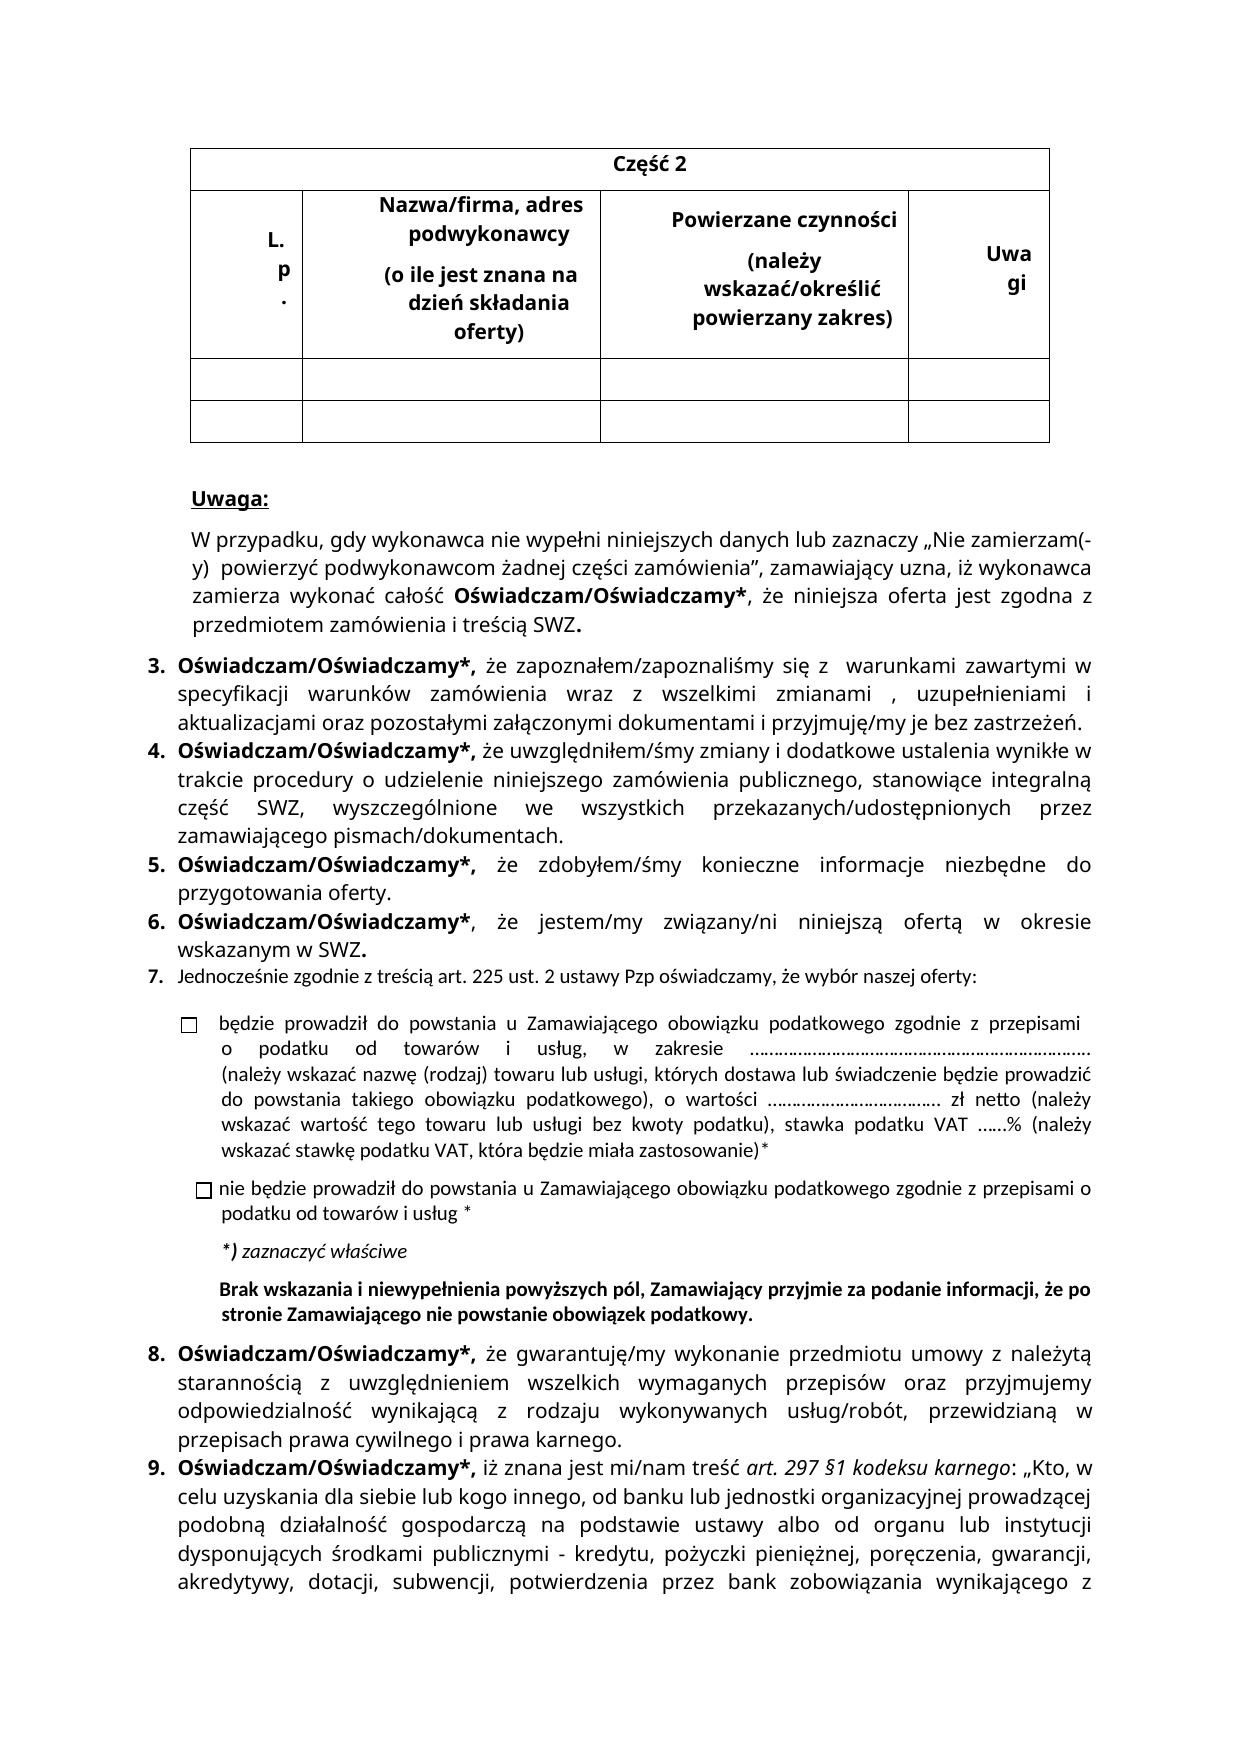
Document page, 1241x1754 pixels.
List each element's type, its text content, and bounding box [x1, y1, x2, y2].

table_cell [303, 191, 600, 358]
table_cell L.p. [191, 191, 302, 358]
list Oświadczam/Oświadczamy*, że zdobyłem/śmy konieczne informacje niezbędne do przygotowania oferty. [148, 850, 1093, 907]
table_cell Uwagi [909, 191, 1049, 358]
list Jednocześnie zgodnie z treścią art. 225 ust. 2 ustawy Pzp oświadczamy, że wybór naszej oferty: [148, 964, 1093, 989]
table_cell [191, 359, 302, 400]
list Oświadczam/Oświadczamy*, że zapoznałem/zapoznaliśmy się z warunkami zawartymi w specyfikacji warunków zamówienia wraz z wszelkimi zmianami , uzupełnieniami i aktualizacjami oraz pozostałymi załączonymi dokumentami i przyjmuję/my je bez zastrzeżeń. [148, 651, 1093, 736]
text będzie prowadził do powstania u Zamawiającego obowiązku podatkowego zgodnie z przepisami o podatku od towarów i usług, w zakresie …………………………………………………………….. (należy wskazać nazwę (rodzaj) towaru lub usługi, których dostawa lub świadczenie będzie prowadzić do powstania takiego obowiązku podatkowego), o wartości ……………………………… zł netto (należy wskazać wartość tego towaru lub usługi bez kwoty podatku), stawka podatku VAT ……% (należy wskazać stawkę podatku VAT, która będzie miała zastosowanie)* [219, 1010, 1093, 1162]
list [148, 1453, 1093, 1596]
table_cell [191, 401, 302, 442]
table_cell [601, 401, 908, 442]
list Oświadczam/Oświadczamy*, że uwzględniłem/śmy zmiany i dodatkowe ustalenia wynikłe w trakcie procedury o udzielenie niniejszego zamówienia publicznego, stanowiące integralną część SWZ, wyszczególnione we wszystkich przekazanych/udostępnionych przez zamawiającego pismach/dokumentach. [148, 736, 1093, 850]
text W przypadku, gdy wykonawca nie wypełni niniejszych danych lub zaznaczy „Nie zamierzam(-y) powierzyć podwykonawcom żadnej części zamówienia”, zamawiający uzna, iż wykonawca zamierza wykonać całość Oświadczam/Oświadczamy*, że niniejsza oferta jest zgodna z przedmiotem zamówienia i treścią SWZ. [191, 525, 1093, 638]
text Brak wskazania i niewypełnienia powyższych pól, Zamawiający przyjmie za podanie informacji, że po stronie Zamawiającego nie powstanie obowiązek podatkowy. [219, 1276, 1093, 1327]
list Oświadczam/Oświadczamy*, że gwarantuję/my wykonanie przedmiotu umowy z należytą starannością z uwzględnieniem wszelkich wymaganych przepisów oraz przyjmujemy odpowiedzialność wynikającą z rodzaju wykonywanych usług/robót, przewidzianą w przepisach prawa cywilnego i prawa karnego. [148, 1339, 1093, 1453]
table_cell Część 2 [191, 149, 1049, 189]
text nie będzie prowadził do powstania u Zamawiającego obowiązku podatkowego zgodnie z przepisami o podatku od towarów i usług * [219, 1175, 1093, 1226]
text *) zaznaczyć właściwe [220, 1238, 1093, 1264]
list Oświadczam/Oświadczamy*, że jestem/my związany/ni niniejszą ofertą w okresie wskazanym w SWZ. [148, 907, 1093, 964]
text Uwaga: [191, 484, 1093, 512]
table_cell [601, 359, 908, 400]
table_cell [909, 401, 1049, 442]
table_cell [303, 401, 600, 442]
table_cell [601, 191, 908, 358]
table_cell [303, 359, 600, 400]
table_cell [909, 359, 1049, 400]
